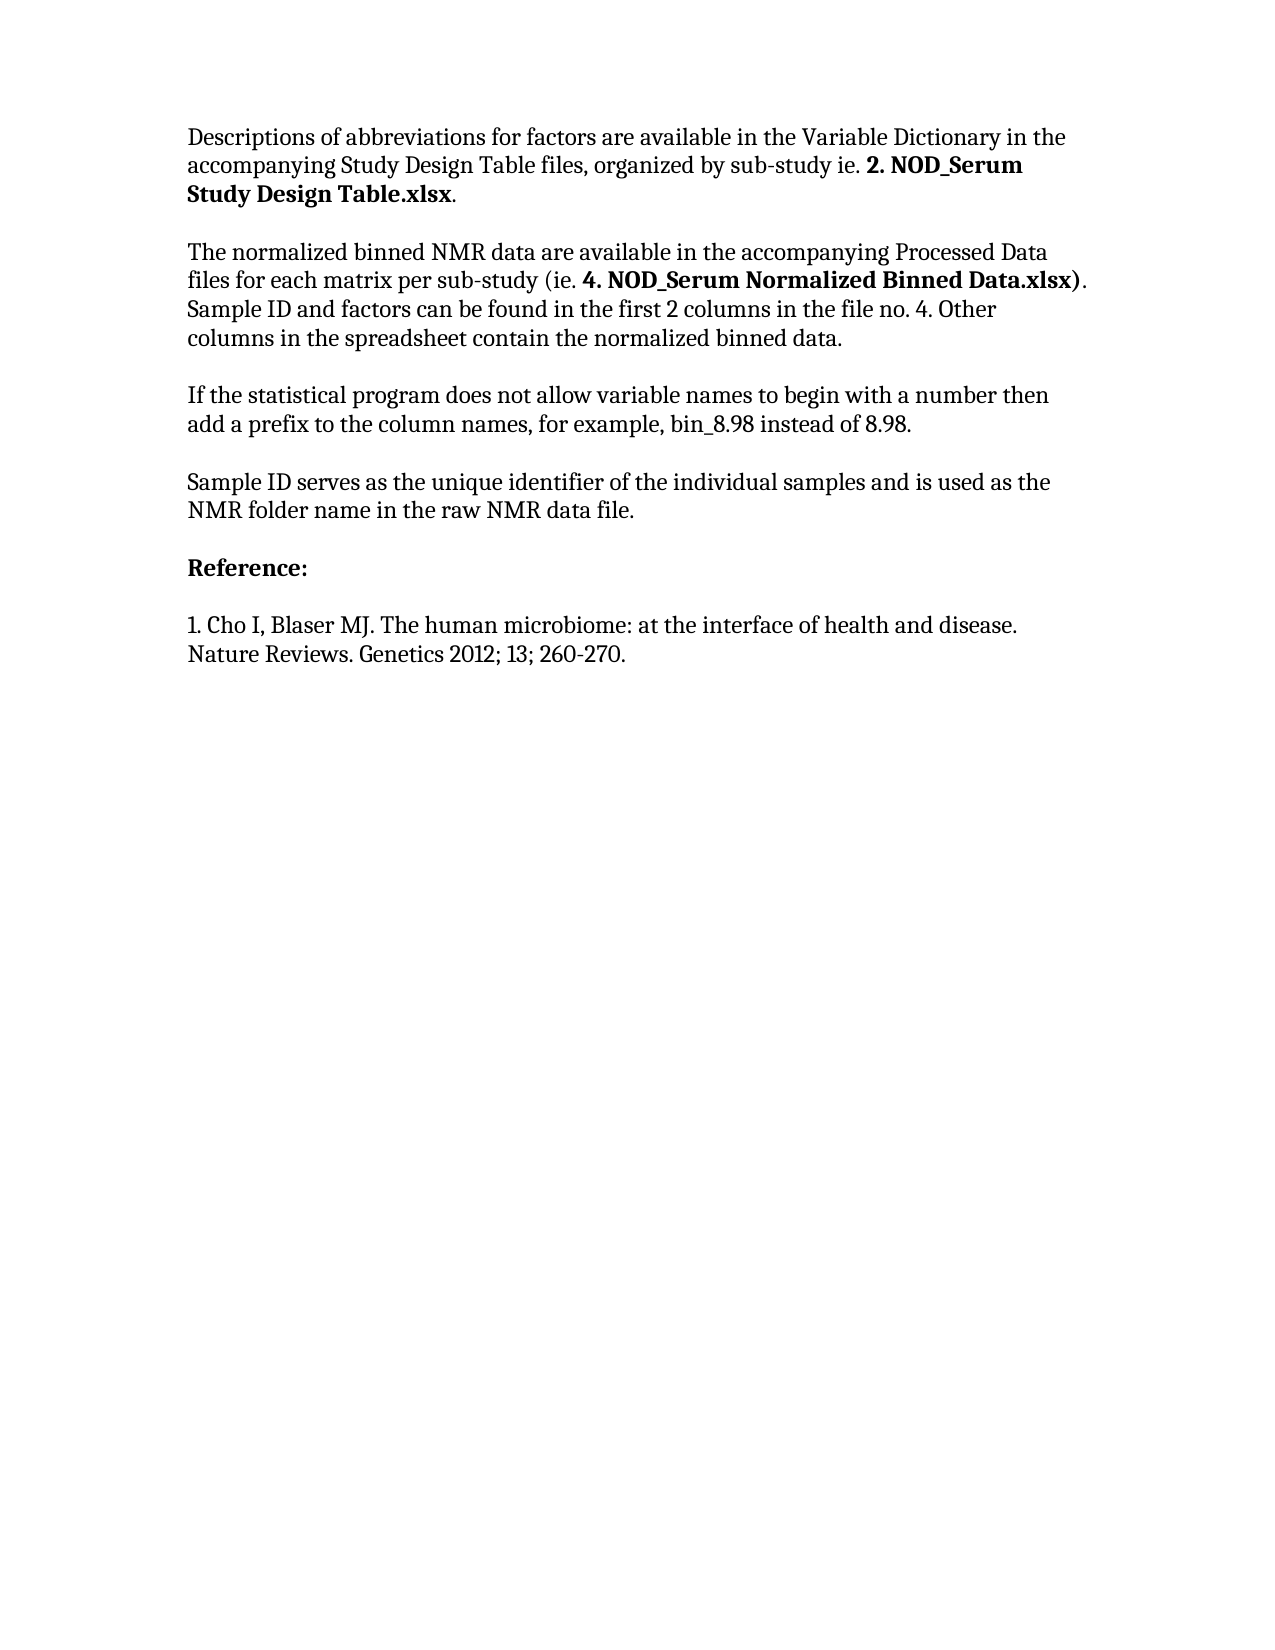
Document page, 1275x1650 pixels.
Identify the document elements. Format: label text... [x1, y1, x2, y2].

text Reference: [187, 554, 1087, 582]
text The normalized binned NMR data are available in the accompanying Processed Data files for each matrix per sub-study (ie. 4. NOD_Serum Normalized Binned Data.xlsx). Sample ID and factors can be found in the first 2 columns in the file no. 4. Other columns in the spreadsheet contain the normalized binned data. [187, 237, 1087, 352]
text Sample ID serves as the unique identifier of the individual samples and is used as the NMR folder name in the raw NMR data file. [187, 467, 1087, 525]
text If the statistical program does not allow variable names to begin with a number then add a prefix to the column names, for example, bin_8.98 instead of 8.98. [187, 381, 1087, 439]
text 1. Cho I, Blaser MJ. The human microbiome: at the interface of health and disease. Nature Reviews. Genetics 2012; 13; 260-270. [187, 611, 1087, 669]
text Descriptions of abbreviations for factors are available in the Variable Dictionary in the accompanying Study Design Table files, organized by sub-study ie. 2. NOD_Serum Study Design Table.xlsx. [187, 122, 1087, 209]
